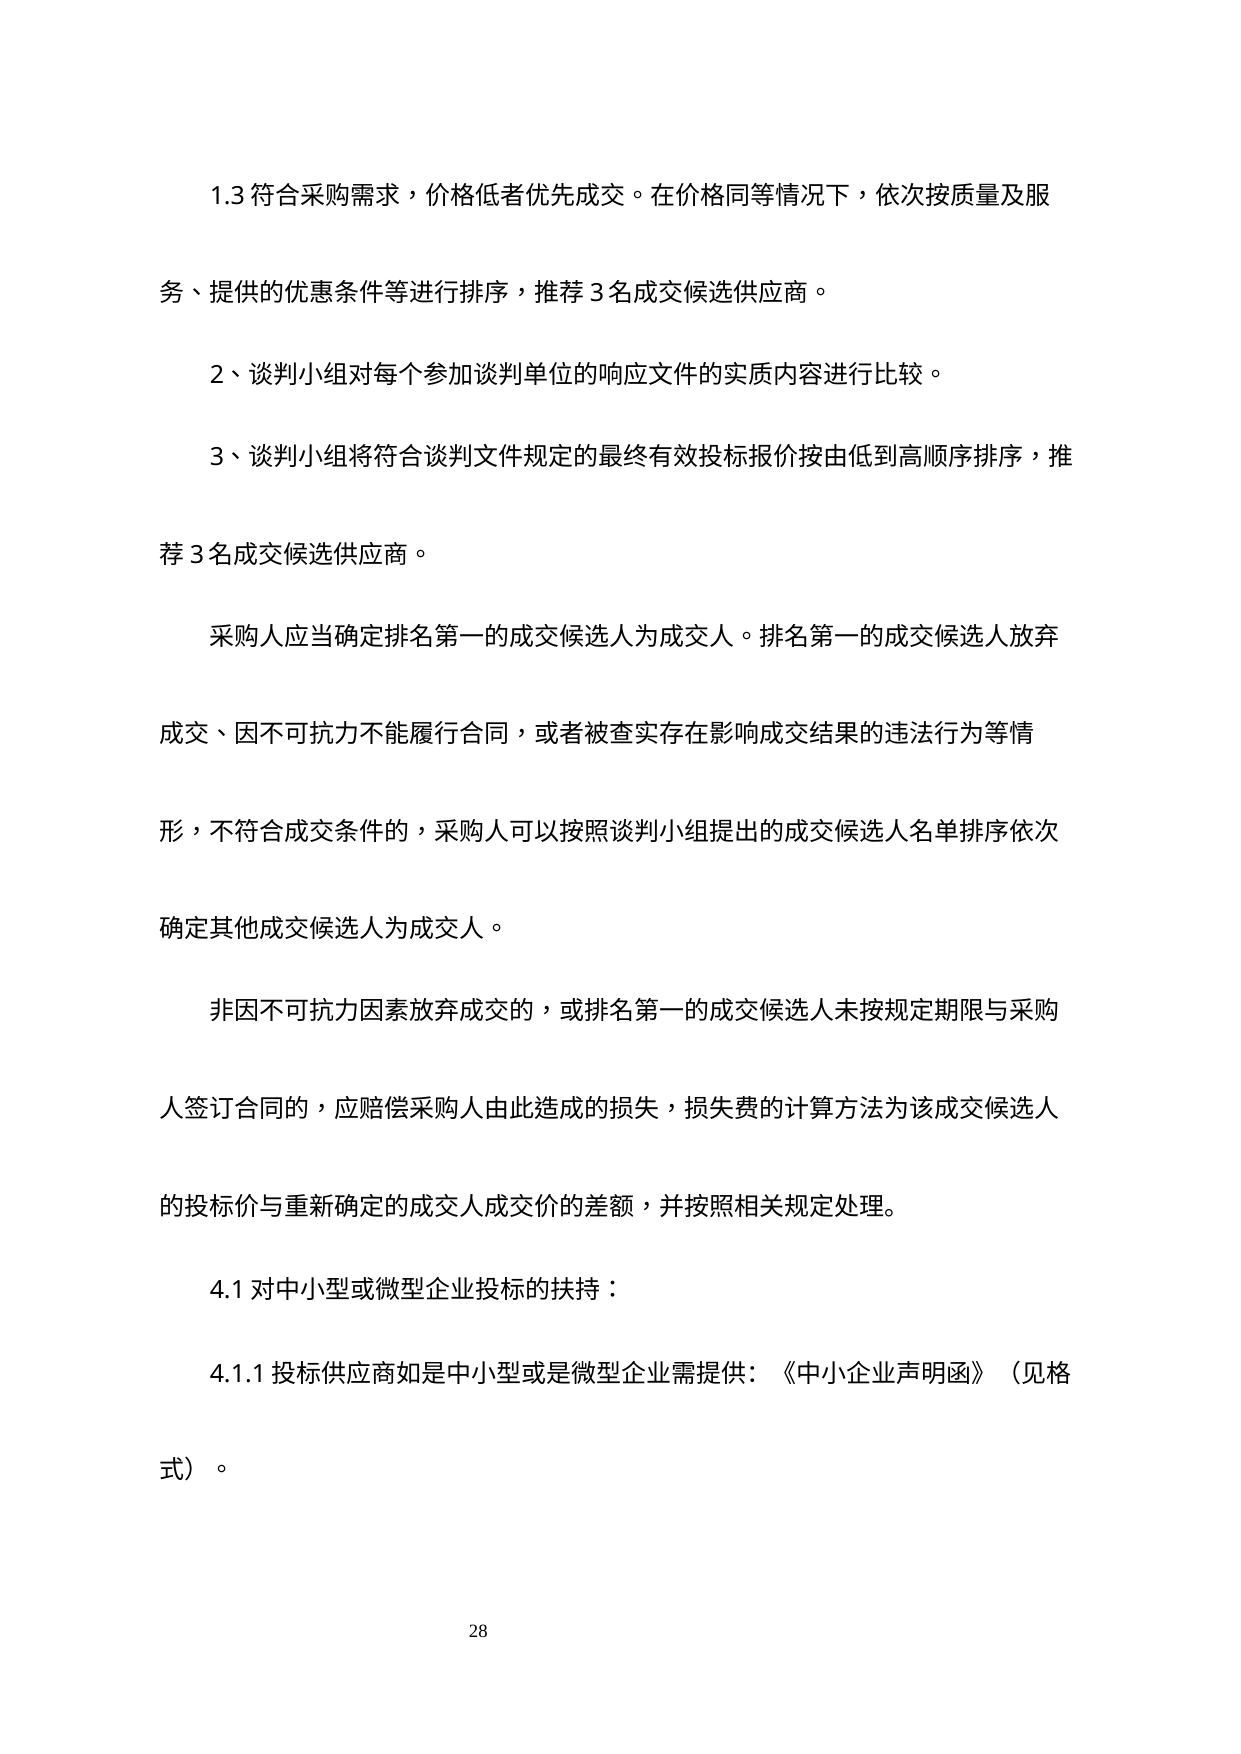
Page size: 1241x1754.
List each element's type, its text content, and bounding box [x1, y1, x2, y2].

text 4.1对中小型或微型企业投标的扶持： [159, 1256, 1078, 1321]
text 2、谈判小组对每个参加谈判单位的响应文件的实质内容进行比较。 [159, 341, 1078, 406]
text 1.3符合采购需求，价格低者优先成交。在价格同等情况下，依次按质量及服务、提供的优惠条件等进行排序，推荐3名成交候选供应商。 [159, 162, 1078, 324]
text 采购人应当确定排名第一的成交候选人为成交人。排名第一的成交候选人放弃成交、因不可抗力不能履行合同，或者被查实存在影响成交结果的违法行为等情形，不符合成交条件的，采购人可以按照谈判小组提出的成交候选人名单排序依次确定其他成交候选人为成交人。 [159, 603, 1078, 960]
text 非因不可抗力因素放弃成交的，或排名第一的成交候选人未按规定期限与采购人签订合同的，应赔偿采购人由此造成的损失，损失费的计算方法为该成交候选人的投标价与重新确定的成交人成交价的差额，并按照相关规定处理。 [159, 977, 1078, 1237]
text 3、谈判小组将符合谈判文件规定的最终有效投标报价按由低到高顺序排序，推荐3名成交候选供应商。 [159, 423, 1078, 586]
text 4.1.1投标供应商如是中小型或是微型企业需提供：《中小企业声明函》（见格式）。 [159, 1339, 1078, 1501]
